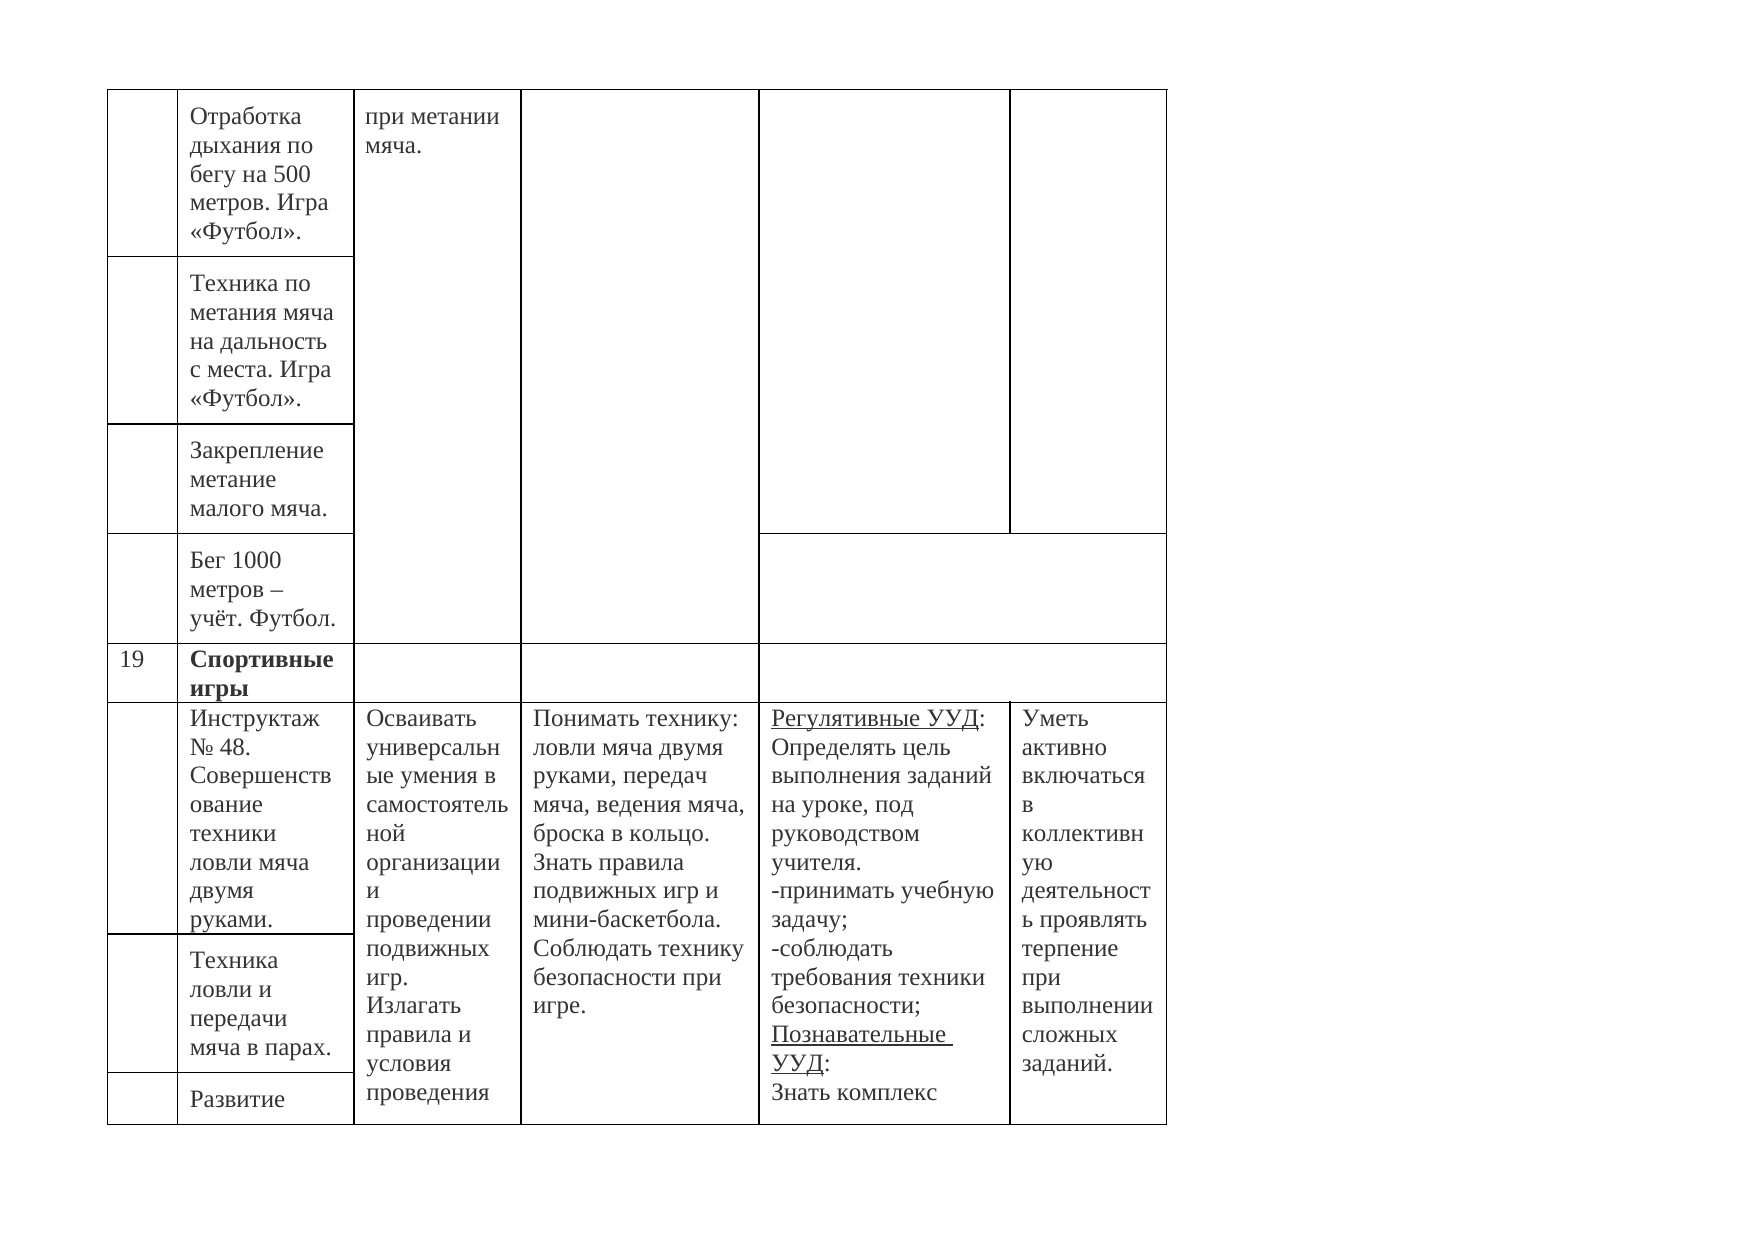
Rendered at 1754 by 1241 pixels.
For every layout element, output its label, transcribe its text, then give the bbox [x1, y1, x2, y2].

table_cell [522, 644, 758, 701]
table_cell [108, 90, 177, 256]
table_cell Инструктаж № 48. Совершенствование техники ловли мяча двумя руками. [178, 703, 353, 933]
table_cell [178, 1073, 353, 1124]
table_cell [108, 425, 177, 533]
table_cell Регулятивные УУД: Определять цель выполнения заданий на уроке, под руководством учителя. -принимать учебную задачу; -соблюдать требования техники безопасности; Познавательные УУД: Знать комплекс упражнений с мячом. Подвижные игры с мячом. Правила организации и проведения игр. Коммуникативные УУД: находить ошибки при выполнении заданий, стремится их исправить. Уметь сотрудничать при выполнении совместных упражнений; уметь работать в команде, оказывать поддержку. [760, 703, 1009, 1124]
table_cell 19 [108, 644, 177, 701]
table_cell Уметь активно включаться в коллективную деятельность проявлять терпение при выполнении сложных заданий. [1011, 703, 1166, 1124]
table_cell Закрепление метание малого мяча. [178, 425, 353, 533]
table_cell Техника ловли и передачи мяча в парах. [178, 935, 353, 1071]
table_cell [108, 534, 177, 642]
table_cell Спортивные игры [178, 644, 353, 701]
table_cell [760, 644, 1166, 701]
table_cell [760, 534, 1166, 642]
table_cell [355, 644, 520, 701]
table_cell Отработка дыхания по бегу на 500 метров. Игра «Футбол». [178, 90, 353, 256]
table_cell Осваивать универсальные умения в самостоятельной организации и проведении подвижных игр. Излагать правила и условия проведения подвижных игр. Осваивать двигательные действия, составляющие содержание подвижных игр. Взаимодействовать в парах и группах при выполнении технических действий в подвижных играх. Моделировать технику выполнения игровых действий в зависимости от изменения условий и двигательных задач. Принимать адекватные решения в условиях игровой деятельности. Описывать технику бросков мяча. Осваивать технику бросков, ловли, ведения и передачи мяча. Соблюдать правила техники безопасности при выполнении бросков, ловли и передачи мяча. Проявлять качества силы, быстроты и координации при выполнении упражнений с мячом. [355, 703, 520, 1124]
table_cell Бег 1000 метров – учёт. Футбол. [178, 534, 353, 642]
table_cell [108, 935, 177, 1071]
table_cell Техника по метания мяча на дальность с места. Игра «Футбол». [178, 257, 353, 423]
table_cell [108, 257, 177, 423]
table_cell [108, 1073, 177, 1124]
table_cell Понимать технику: ловли мяча двумя руками, передач мяча, ведения мяча, броска в кольцо. Знать правила подвижных игр и мини-баскетбола. Соблюдать технику безопасности при игре. [522, 703, 758, 1124]
table_cell [108, 703, 177, 933]
